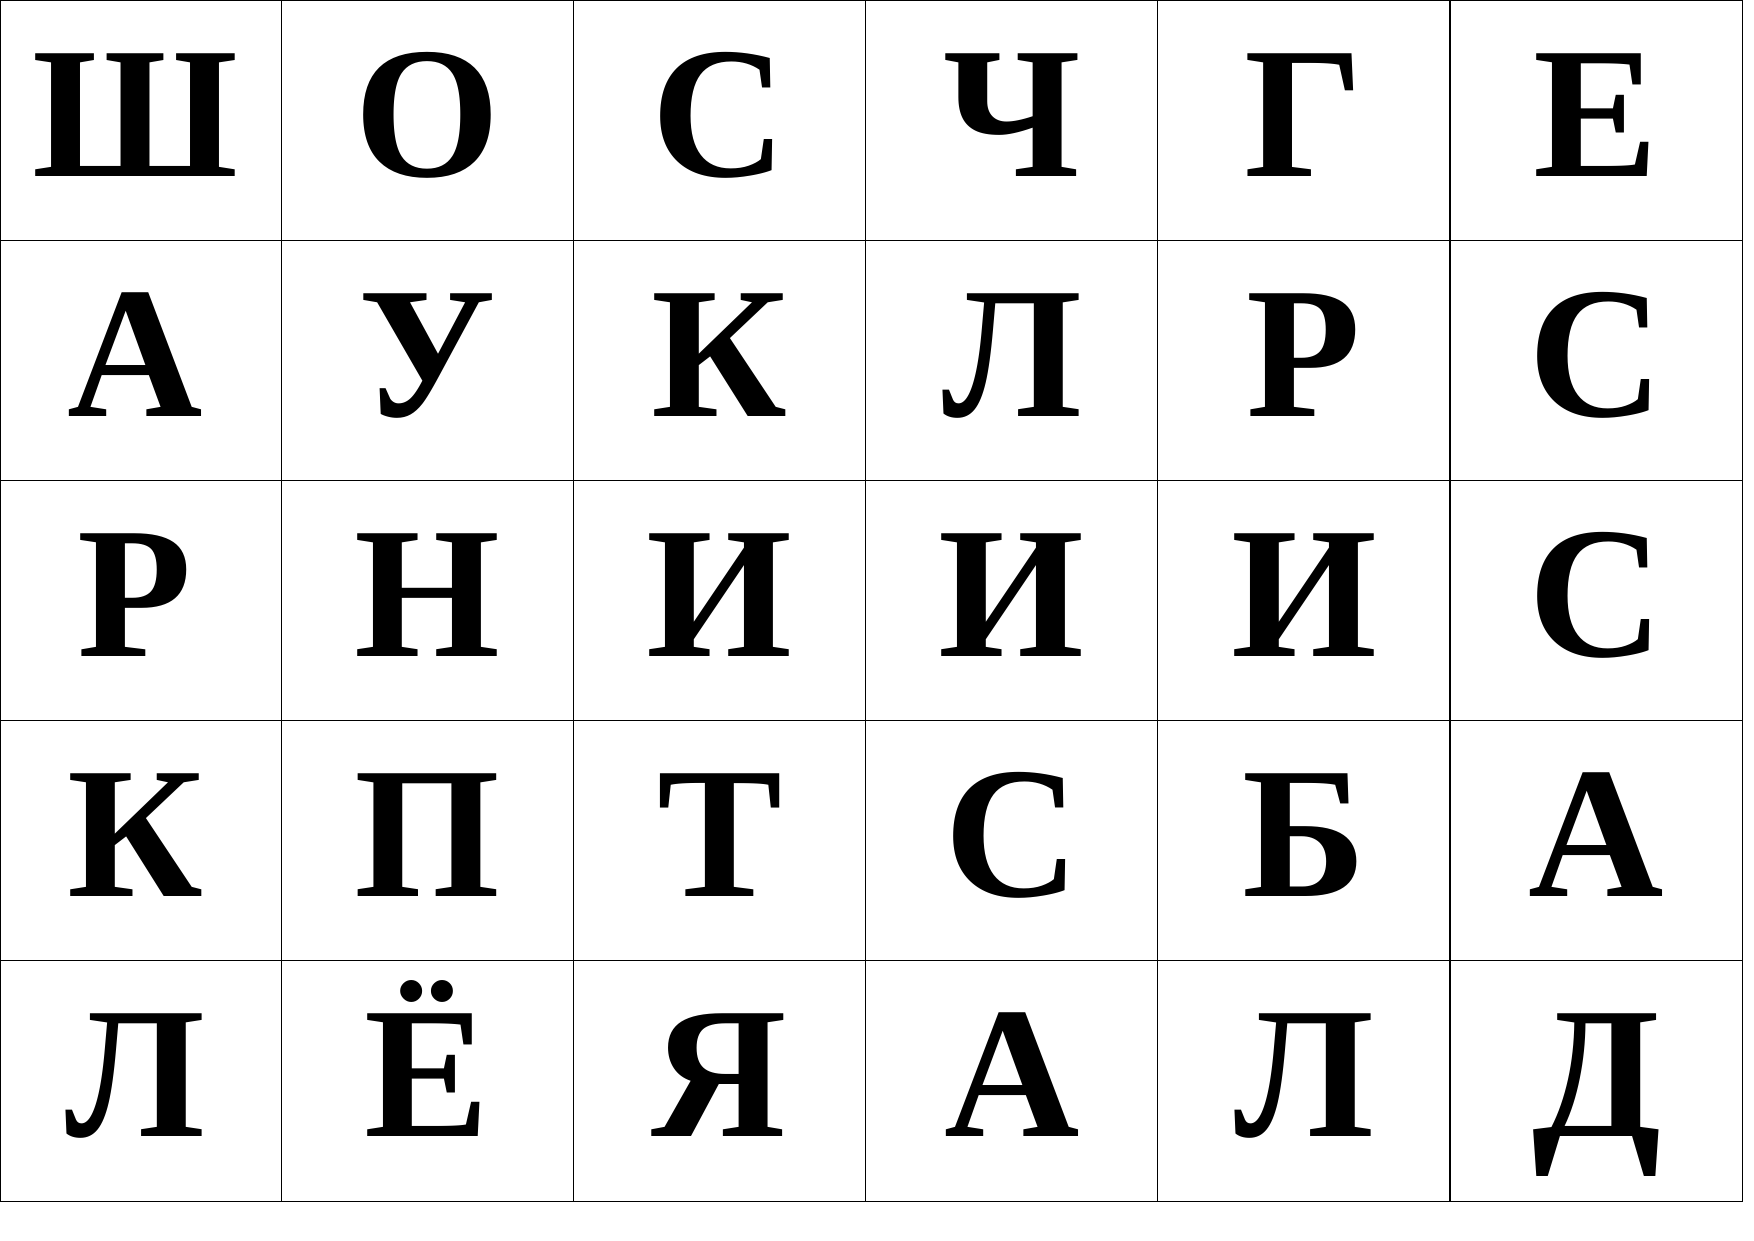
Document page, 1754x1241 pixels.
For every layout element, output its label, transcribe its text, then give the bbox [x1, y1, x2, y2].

table_cell Р [1158, 241, 1449, 480]
table_cell С [866, 721, 1157, 960]
table_cell А [866, 961, 1157, 1201]
table_cell Г [1158, 1, 1449, 240]
table_cell Ч [866, 1, 1157, 240]
table_cell С [574, 1, 865, 240]
table_cell К [574, 241, 865, 480]
table_cell П [282, 721, 573, 960]
table_cell Д [1451, 961, 1742, 1201]
table_cell Ш [1, 1, 281, 240]
table_cell И [1158, 481, 1449, 720]
table_cell У [282, 241, 573, 480]
table_cell И [866, 481, 1157, 720]
table_cell С [1451, 481, 1742, 720]
table_cell Ё [282, 961, 573, 1201]
table_cell С [1451, 241, 1742, 480]
table_cell Л [1158, 961, 1449, 1201]
table_cell Р [1, 481, 281, 720]
table_cell А [1, 241, 281, 480]
table_cell Е [1451, 1, 1742, 240]
table_cell Т [574, 721, 865, 960]
table_cell О [282, 1, 573, 240]
table_cell Л [866, 241, 1157, 480]
table_cell Б [1158, 721, 1449, 960]
table_cell И [574, 481, 865, 720]
table_cell Я [574, 961, 865, 1201]
table_cell К [1, 721, 281, 960]
table_cell Л [1, 961, 281, 1201]
table_cell Н [282, 481, 573, 720]
table_cell А [1451, 721, 1742, 960]
